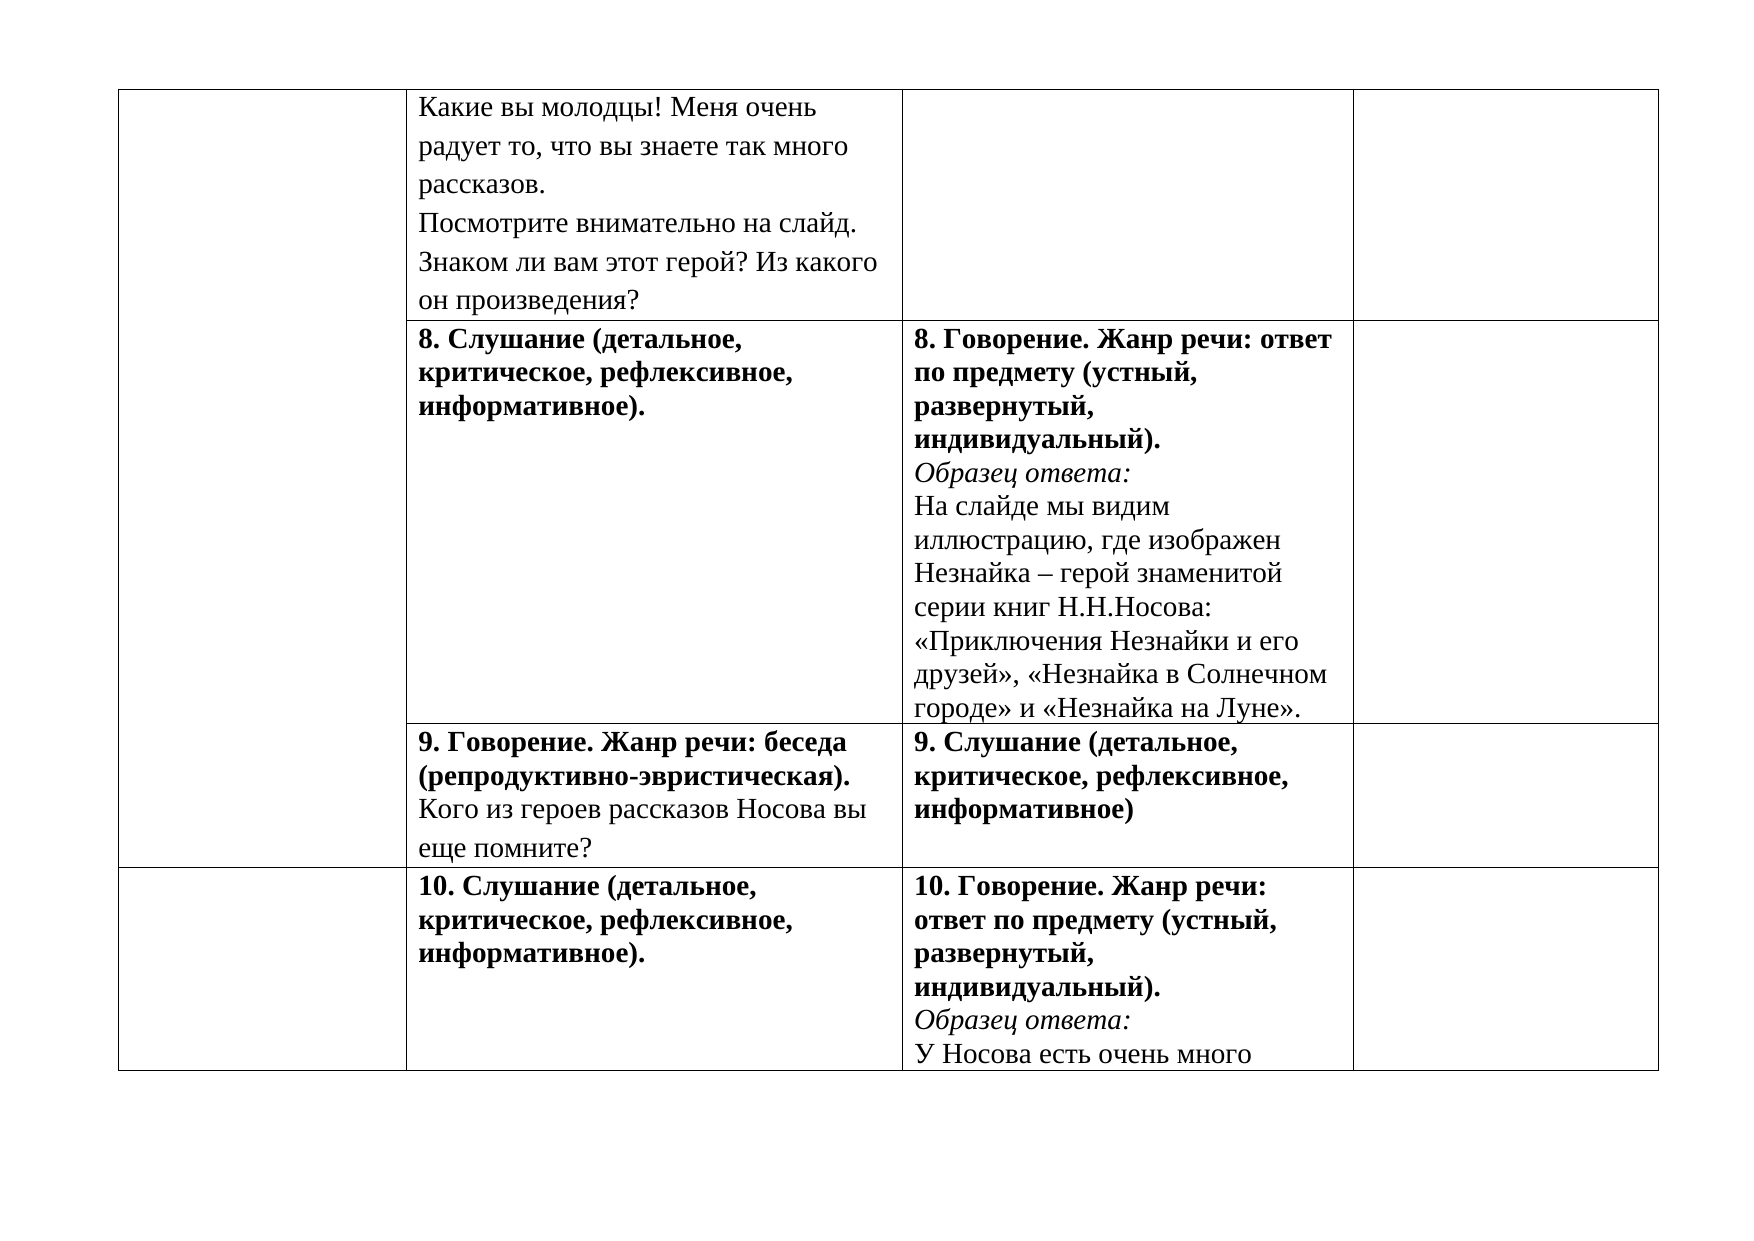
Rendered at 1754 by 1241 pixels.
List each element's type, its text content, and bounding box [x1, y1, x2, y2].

table_cell [1354, 868, 1658, 1069]
table_cell 9. Говорение. Жанр речи: беседа (репродуктивно-эвристическая). Кого из героев рассказов Носова вы еще помните? [407, 724, 902, 867]
table_cell 8. Слушание (детальное, критическое, рефлексивное, информативное). [407, 321, 902, 723]
table_cell [1354, 321, 1658, 723]
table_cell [903, 90, 1353, 320]
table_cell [407, 868, 902, 1069]
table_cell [903, 868, 1353, 1069]
table_cell 9. Слушание (детальное, критическое, рефлексивное, информативное) [903, 724, 1353, 867]
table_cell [407, 90, 902, 320]
table_cell 8. Говорение. Жанр речи: ответ по предмету (устный, развернутый, индивидуальный). Образец ответа: На слайде мы видим иллюстрацию, где изображен Незнайка – герой знаменитой серии книг Н.Н.Носова: «Приключения Незнайки и его друзей», «Незнайка в Солнечном городе» и «Незнайка на Луне». [903, 321, 1353, 723]
table_cell [1354, 724, 1658, 867]
table_cell [119, 868, 406, 1069]
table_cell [1354, 90, 1658, 320]
